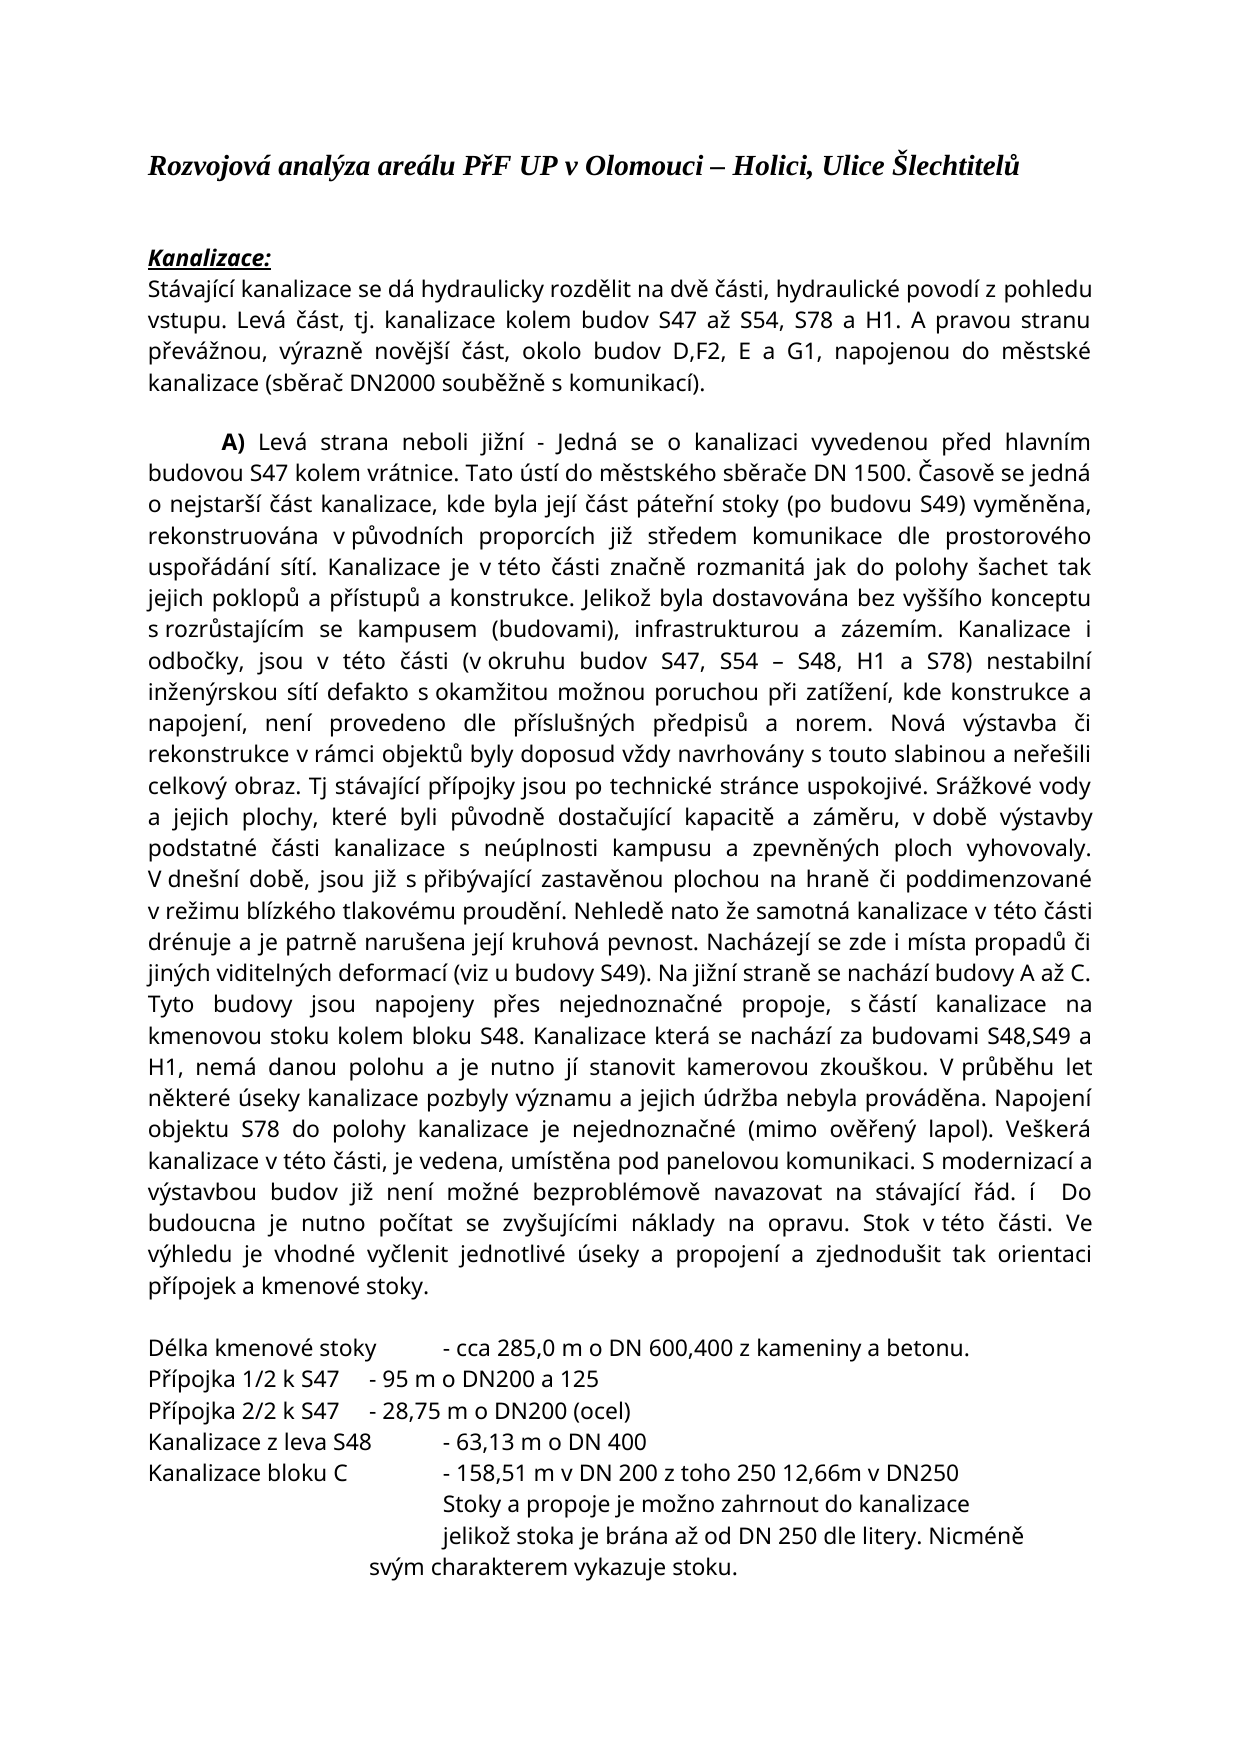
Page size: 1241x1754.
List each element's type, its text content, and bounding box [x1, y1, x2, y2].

text Rozvojová analýza areálu PřF UP v Olomouci – Holici, Ulice Šlechtitelů [148, 148, 1093, 181]
text A) Levá strana neboli jižní - Jedná se o kanalizaci vyvedenou před hlavním budovou S47 kolem vrátnice. Tato ústí do městského sběrače DN 1500. Časově se jedná o nejstarší část kanalizace, kde byla její část páteřní stoky (po budovu S49) vyměněna, rekonstruována v původních proporcích již středem komunikace dle prostorového uspořádání sítí. Kanalizace je v této části značně rozmanitá jak do polohy šachet tak jejich poklopů a přístupů a konstrukce. Jelikož byla dostavována bez vyššího konceptu s rozrůstajícím se kampusem (budovami), infrastrukturou a zázemím. Kanalizace i odbočky, jsou v této části (v okruhu budov S47, S54 – S48, H1 a S78) nestabilní inženýrskou sítí defakto s okamžitou možnou poruchou při zatížení, kde konstrukce a napojení, není provedeno dle příslušných předpisů a norem. Nová výstavba či rekonstrukce v rámci objektů byly doposud vždy navrhovány s touto slabinou a neřešili celkový obraz. Tj stávající přípojky jsou po technické stránce uspokojivé. Srážkové vody a jejich plochy, které byli původně dostačující kapacitě a záměru, v době výstavby podstatné části kanalizace s neúplnosti kampusu a zpevněných ploch vyhovovaly. V dnešní době, jsou již s přibývající zastavěnou plochou na hraně či poddimenzované v režimu blízkého tlakovému proudění. Nehledě nato že samotná kanalizace v této části drénuje a je patrně narušena její kruhová pevnost. Nacházejí se zde i místa propadů či jiných viditelných deformací (viz u budovy S49). Na jižní straně se nachází budovy A až C. Tyto budovy jsou napojeny přes nejednoznačné propoje, s částí kanalizace na kmenovou stoku kolem bloku S48. Kanalizace která se nachází za budovami S48,S49 a H1, nemá danou polohu a je nutno jí stanovit kamerovou zkouškou. V průběhu let některé úseky kanalizace pozbyly významu a jejich údržba nebyla prováděna. Napojení objektu S78 do polohy kanalizace je nejednoznačné (mimo ověřený lapol). Veškerá kanalizace v této části, je vedena, umístěna pod panelovou komunikaci. S modernizací a výstavbou budov již není možné bezproblémově navazovat na stávající řád. í Do budoucna je nutno počítat se zvyšujícími náklady na opravu. Stok v této části. Ve výhledu je vhodné vyčlenit jednotlivé úseky a propojení a zjednodušit tak orientaci přípojek a kmenové stoky. [148, 426, 1093, 1301]
text Kanalizace z leva S48 - 63,13 m o DN 400 [148, 1426, 1093, 1457]
text Délka kmenové stoky - cca 285,0 m o DN 600,400 z kameniny a betonu. [148, 1332, 1093, 1363]
text Kanalizace: [148, 242, 1093, 273]
text Stoky a propoje je možno zahrnout do kanalizace jelikož stoka je brána až od DN 250 dle litery. Nicméně svým charakterem vykazuje stoku. [148, 1488, 1093, 1582]
text Přípojka 1/2 k S47 - 95 m o DN200 a 125 [148, 1363, 1093, 1394]
text Stávající kanalizace se dá hydraulicky rozdělit na dvě části, hydraulické povodí z pohledu vstupu. Levá část, tj. kanalizace kolem budov S47 až S54, S78 a H1. A pravou stranu převážnou, výrazně novější část, okolo budov D,F2, E a G1, napojenou do městské kanalizace (sběrač DN2000 souběžně s komunikací). [148, 273, 1093, 398]
text Kanalizace bloku C - 158,51 m v DN 200 z toho 250 12,66m v DN250 [148, 1457, 1093, 1488]
text Přípojka 2/2 k S47 - 28,75 m o DN200 (ocel) [148, 1394, 1093, 1426]
